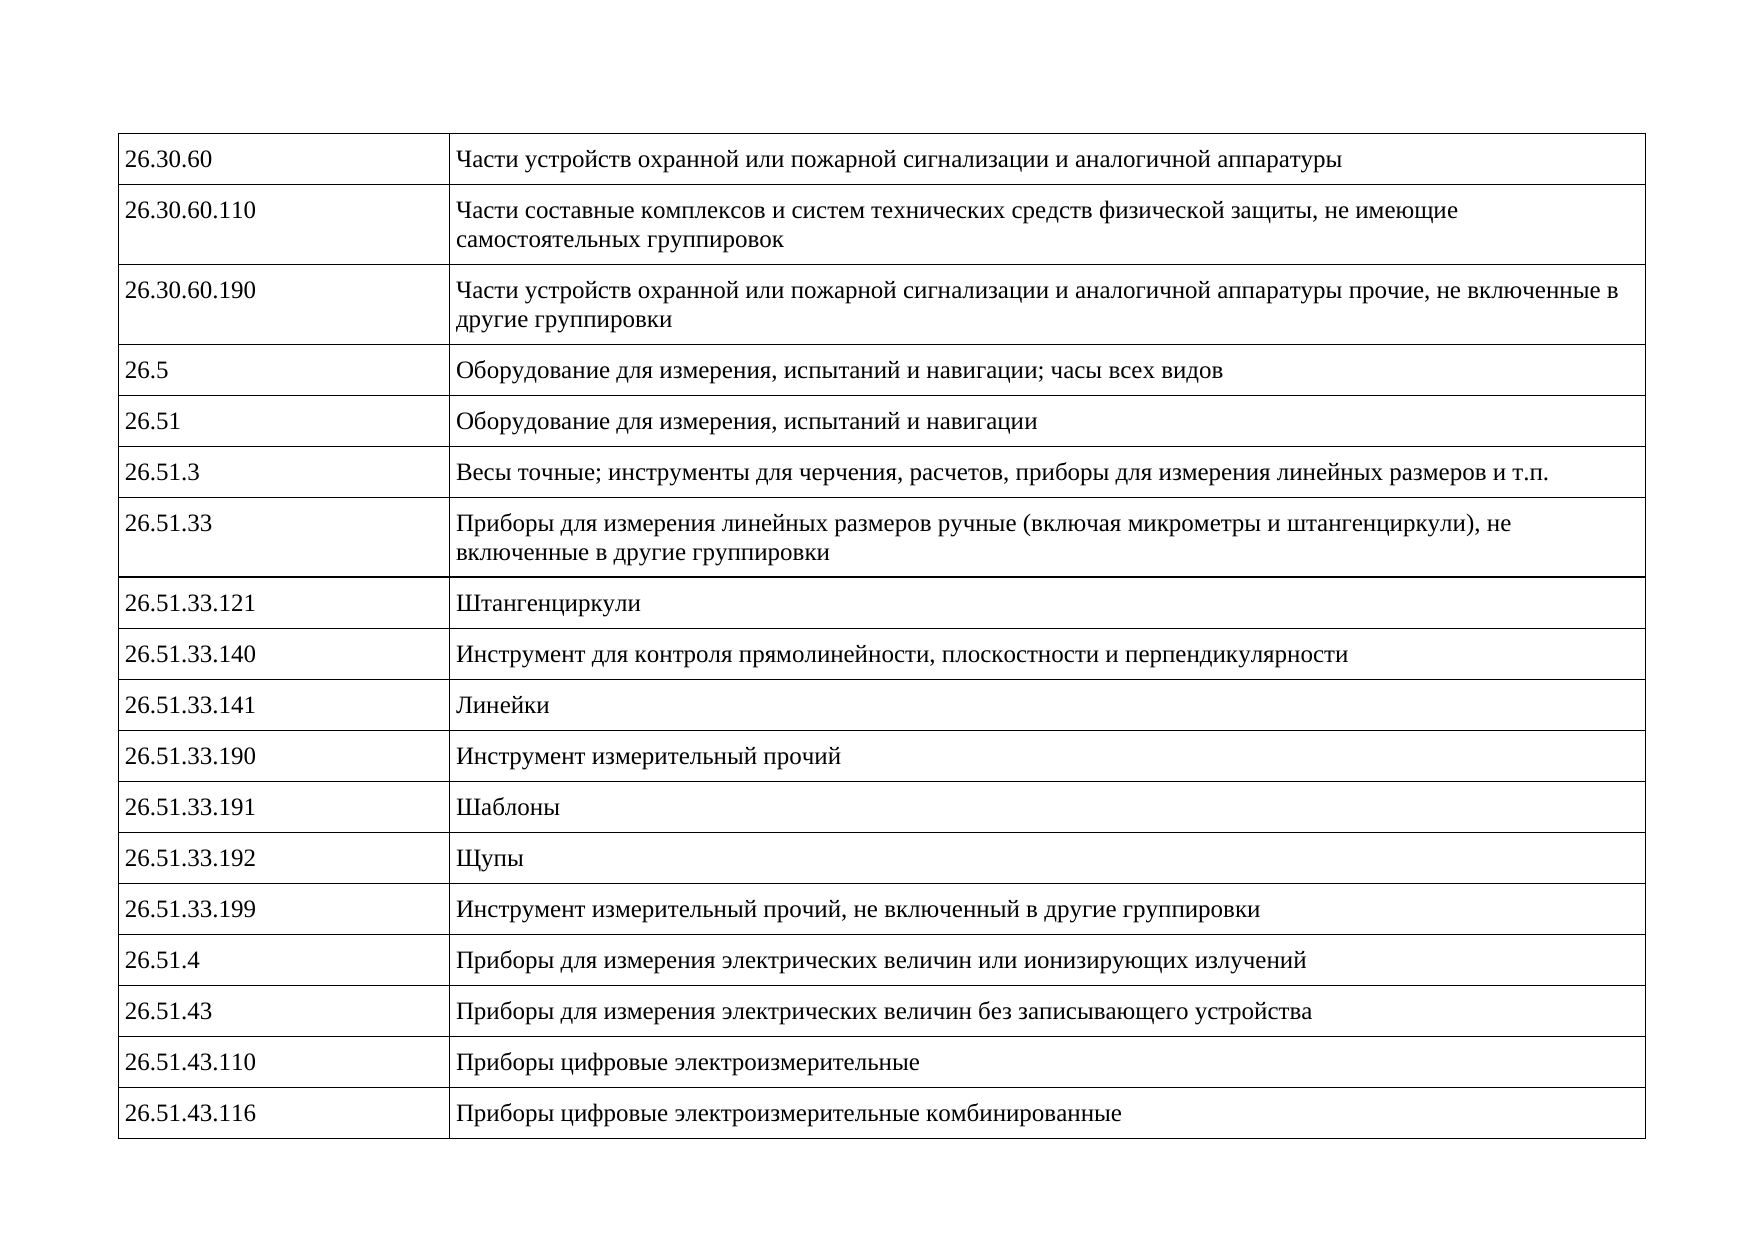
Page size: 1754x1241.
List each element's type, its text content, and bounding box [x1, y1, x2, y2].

table_cell Приборы для измерения электрических величин или ионизирующих излучений [450, 935, 1645, 985]
table_cell Приборы для измерения электрических величин без записывающего устройства [450, 986, 1645, 1036]
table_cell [450, 134, 1645, 184]
table_cell Части устройств охранной или пожарной сигнализации и аналогичной аппаратуры прочие, не включенные в другие группировки [450, 265, 1645, 343]
table_cell Приборы цифровые электроизмерительные [450, 1037, 1645, 1087]
table_cell 26.30.60 [119, 134, 449, 184]
table_cell 26.51.33.199 [119, 884, 449, 934]
table_cell 26.51 [119, 396, 449, 446]
table_cell Приборы цифровые электроизмерительные комбинированные [450, 1088, 1645, 1138]
table_cell 26.5 [119, 345, 449, 394]
table_cell 26.51.43.116 [119, 1088, 449, 1138]
table_cell 26.51.43.110 [119, 1037, 449, 1087]
table_cell Инструмент измерительный прочий, не включенный в другие группировки [450, 884, 1645, 934]
table_cell Шаблоны [450, 782, 1645, 832]
table_cell Щупы [450, 833, 1645, 883]
table_cell Инструмент измерительный прочий [450, 731, 1645, 781]
table_cell Весы точные; инструменты для черчения, расчетов, приборы для измерения линейных размеров и т.п. [450, 447, 1645, 497]
table_cell 26.51.33.190 [119, 731, 449, 781]
table_cell 26.51.33.141 [119, 680, 449, 729]
table_cell 26.51.3 [119, 447, 449, 497]
table_cell 26.51.33 [119, 498, 449, 576]
table_cell Приборы для измерения линейных размеров ручные (включая микрометры и штангенциркули), не включенные в другие группировки [450, 498, 1645, 576]
table_cell 26.51.4 [119, 935, 449, 985]
table_cell Оборудование для измерения, испытаний и навигации; часы всех видов [450, 345, 1645, 394]
table_cell Штангенциркули [450, 578, 1645, 627]
table_cell 26.51.33.191 [119, 782, 449, 832]
table_cell Части составные комплексов и систем технических средств физической защиты, не имеющие самостоятельных группировок [450, 185, 1645, 264]
table_cell Оборудование для измерения, испытаний и навигации [450, 396, 1645, 446]
table_cell 26.51.33.140 [119, 629, 449, 678]
table_cell 26.30.60.110 [119, 185, 449, 264]
table_cell 26.51.43 [119, 986, 449, 1036]
table_cell 26.30.60.190 [119, 265, 449, 343]
table_cell Инструмент для контроля прямолинейности, плоскостности и перпендикулярности [450, 629, 1645, 678]
table_cell 26.51.33.192 [119, 833, 449, 883]
table_cell Линейки [450, 680, 1645, 729]
table_cell 26.51.33.121 [119, 578, 449, 627]
